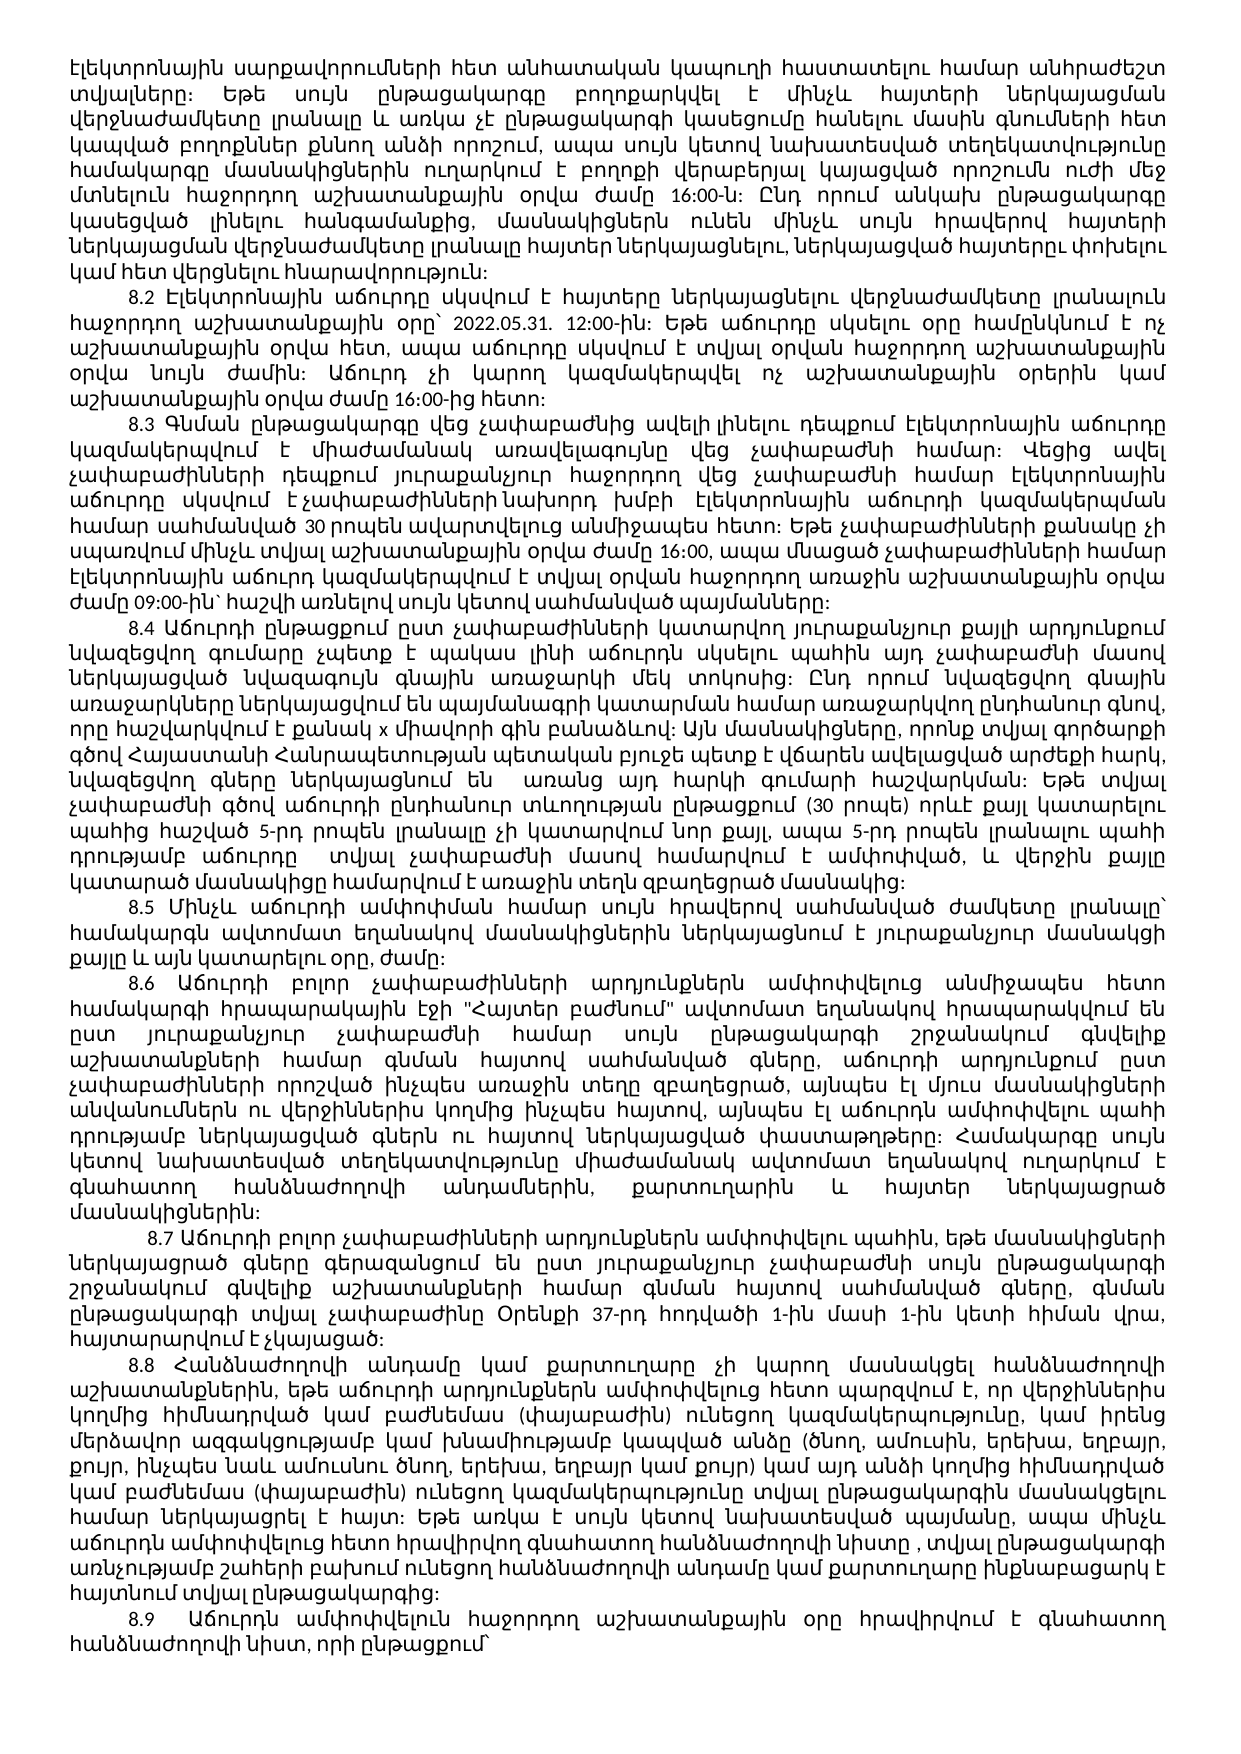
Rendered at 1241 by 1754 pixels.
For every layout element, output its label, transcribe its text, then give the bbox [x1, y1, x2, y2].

text 8.5 Մինչև աճուրդի ամփոփման համար սույն հրավերով սահմանված ժամկետը լրանալը՝ համակարգն ավտոմատ եղանակով մասնակիցներին ներկայացնում է յուրաքանչյուր մասնակցի քայլը և այն կատարելու օրը, ժամը: [69, 894, 1167, 971]
text 8.3 Գնման ընթացակարգը վեց չափաբաժնից ավելի լինելու դեպքում էլեկտրոնային աճուրդը կազմակերպվում է միաժամանակ առավելագույնը վեց չափաբաժնի համար: Վեցից ավել չափաբաժինների դեպքում յուրաքանչյուր հաջորդող վեց չափաբաժնի համար էլեկտրոնային աճուրդը սկսվում է չափաբաժինների նախորդ խմբի էլեկտրոնային աճուրդի կազմակերպման համար սահմանված 30 րոպեն ավարտվելուց անմիջապես հետո: Եթե չափաբաժինների քանակը չի սպառվում մինչև տվյալ աշխատանքային օրվա ժամը 16։00, ապա մնացած չափաբաժինների համար էլեկտրոնային աճուրդ կազմակերպվում է տվյալ օրվան հաջորդող առաջին աշխատանքային օրվա ժամը 09:00-ին` հաշվի առնելով սույն կետով սահմանված պայմանները: [69, 411, 1167, 615]
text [69, 56, 1167, 284]
text 8.8 Հանձնաժողովի անդամը կամ քարտուղարը չի կարող մասնակցել հանձնաժողովի աշխատանքներին, եթե աճուրդի արդյունքներն ամփոփվելուց հետո պարզվում է, որ վերջիններիս կողմից հիմնադրված կամ բաժնեմաս (փայաբաժին) ունեցող կազմակերպությունը, կամ իրենց մերձավոր ազգակցությամբ կամ խնամիությամբ կապված անձը (ծնող, ամուսին, երեխա, եղբայր, քույր, ինչպես նաև ամուսնու ծնող, երեխա, եղբայր կամ քույր) կամ այդ անձի կողմից հիմնադրված կամ բաժնեմաս (փայաբաժին) ունեցող կազմակերպությունը տվյալ ընթացակարգին մասնակցելու համար ներկայացրել է հայտ: Եթե առկա է սույն կետով նախատեսված պայմանը, ապա մինչև աճուրդն ամփոփվելուց հետո հրավիրվող գնահատող հանձնաժողովի նիստը , տվյալ ընթացակարգի առնչությամբ շահերի բախում ունեցող հանձնաժողովի անդամը կամ քարտուղարը ինքնաբացարկ է հայտնում տվյալ ընթացակարգից: [69, 1352, 1167, 1606]
text 8.2 Էլեկտրոնային աճուրդը սկսվում է հայտերը ներկայացնելու վերջնաժամկետը լրանալուն հաջորդող աշխատանքային օրը՝ 2022.05.31. 12:00 -ին: Եթե աճուրդը սկսելու օրը համընկնում է ոչ աշխատանքային օրվա հետ, ապա աճուրդը սկսվում է տվյալ օրվան հաջորդող աշխատանքային օրվա նույն ժամին: Աճուրդ չի կարող կազմակերպվել ոչ աշխատանքային օրերին կամ աշխատանքային օրվա ժամը 16։00-ից հետո: [69, 284, 1167, 411]
text 8.6 Աճուրդի բոլոր չափաբաժինների արդյունքներն ամփոփվելուց անմիջապես հետո համակարգի հրապարակային էջի "Հայտեր բաժնում" ավտոմատ եղանակով հրապարակվում են ըստ յուրաքանչյուր չափաբաժնի համար սույն ընթացակարգի շրջանակում գնվելիք աշխատանքների համար գնման հայտով սահմանված գները, աճուրդի արդյունքում ըստ չափաբաժինների որոշված ինչպես առաջին տեղը զբաղեցրած, այնպես էլ մյուս մասնակիցների անվանումներն ու վերջիններիս կողմից ինչպես հայտով, այնպես էլ աճուրդն ամփոփվելու պահի դրությամբ ներկայացված գներն ու հայտով ներկայացված փաստաթղթերը: Համակարգը սույն կետով նախատեսված տեղեկատվությունը միաժամանակ ավտոմատ եղանակով ուղարկում է գնահատող հանձնաժողովի անդամներին, քարտուղարին և հայտեր ներկայացրած մասնակիցներին: [69, 971, 1167, 1225]
text 8.7 Աճուրդի բոլոր չափաբաժինների արդյունքներն ամփոփվելու պահին, եթե մասնակիցների ներկայացրած գները գերազանցում են ըստ յուրաքանչյուր չափաբաժնի սույն ընթացակարգի շրջանակում գնվելիք աշխատանքների համար գնման հայտով սահմանված գները, գնման ընթացակարգի տվյալ չափաբաժինը Օրենքի 37-րդ հոդվածի 1-ին մասի 1-ին կետի հիման վրա, հայտարարվում է չկայացած: [69, 1225, 1167, 1352]
text 8.9 Աճուրդն ամփոփվելուն հաջորդող աշխատանքային օրը հրավիրվում է գնահատող հանձնաժողովի նիստ, որի ընթացքում՝ [69, 1606, 1167, 1657]
text 8.4 Աճուրդի ընթացքում ըստ չափաբաժինների կատարվող յուրաքանչյուր քայլի արդյունքում նվազեցվող գումարը չպետք է պակաս լինի աճուրդն սկսելու պահին այդ չափաբաժնի մասով ներկայացված նվազագույն գնային առաջարկի մեկ տոկոսից: Ընդ որում նվազեցվող գնային առաջարկները ներկայացվում են պայմանագրի կատարման համար առաջարկվող ընդհանուր գնով, որը հաշվարկվում է քանակ x միավորի գին բանաձևով: Այն մասնակիցները, որոնք տվյալ գործարքի գծով Հայաստանի Հանրապետության պետական բյուջե պետք է վճարեն ավելացված արժեքի հարկ, նվազեցվող գները ներկայացնում են առանց այդ հարկի գումարի հաշվարկման: Եթե տվյալ չափաբաժնի գծով աճուրդի ընդհանուր տևողության ընթացքում (30 րոպե) որևէ քայլ կատարելու պահից հաշված 5-րդ րոպեն լրանալը չի կատարվում նոր քայլ, ապա 5-րդ րոպեն լրանալու պահի դրությամբ աճուրդը տվյալ չափաբաժնի մասով համարվում է ամփոփված, և վերջին քայլը կատարած մասնակիցը համարվում է առաջին տեղն զբաղեցրած մասնակից: [69, 615, 1167, 894]
